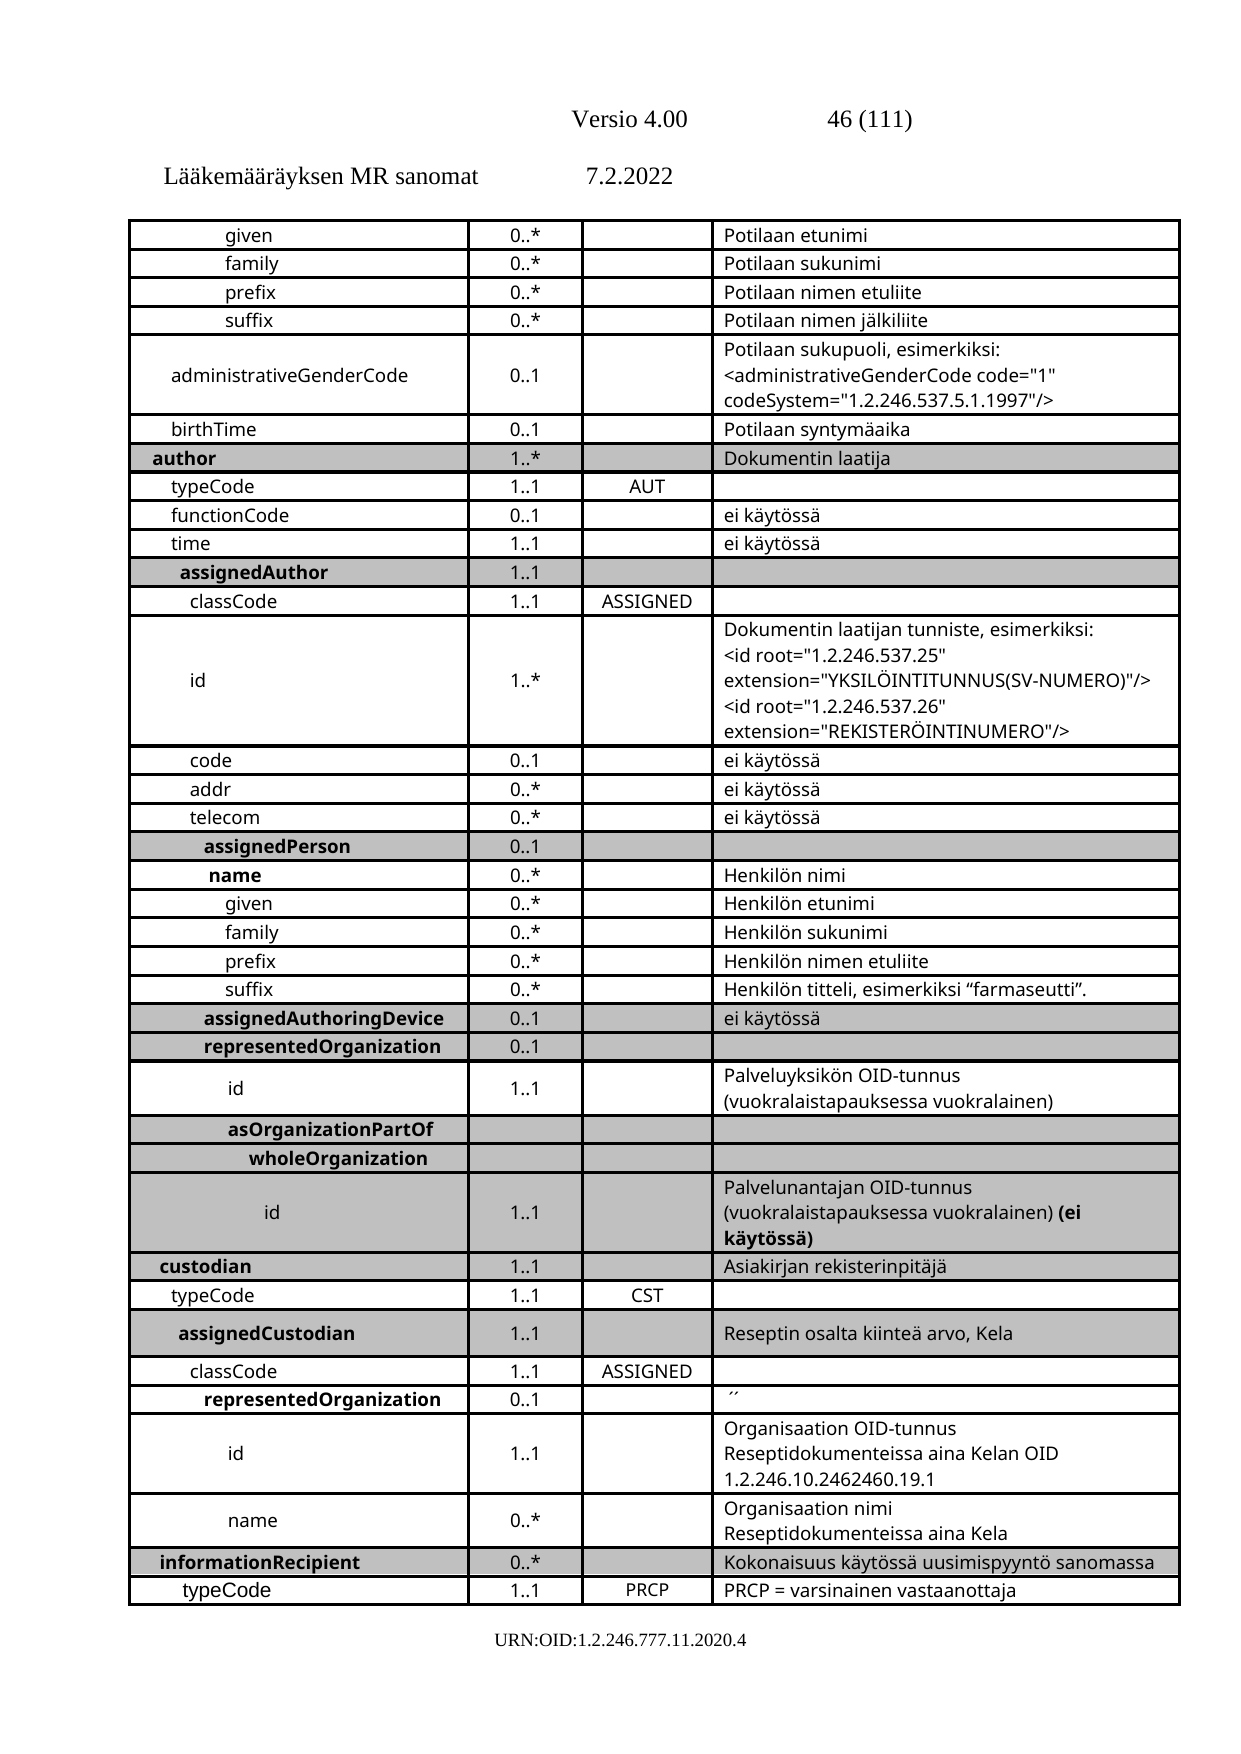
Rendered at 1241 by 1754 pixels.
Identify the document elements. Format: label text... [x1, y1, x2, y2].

table_cell 1..1 [470, 1174, 581, 1251]
table_cell [584, 1145, 711, 1171]
table_cell 1..1 [470, 474, 581, 499]
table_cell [714, 1578, 1178, 1603]
table_cell ASSIGNED [584, 588, 711, 613]
table_cell [584, 1415, 711, 1492]
table_cell prefix [131, 279, 467, 305]
table_cell id [131, 1415, 467, 1492]
table_cell [584, 1311, 711, 1355]
table_cell 1..1 [470, 1254, 581, 1279]
table_cell Henkilön titteli, esimerkiksi “farmaseutti”. [714, 977, 1178, 1002]
table_cell [714, 1145, 1178, 1171]
table_cell Potilaan syntymäaika [714, 416, 1178, 442]
table_cell Potilaan etunimi [714, 222, 1178, 247]
table_cell 0..1 [470, 1034, 581, 1059]
table_cell [584, 1254, 711, 1279]
table_cell 0..1 [470, 1387, 581, 1412]
table_cell 1..1 [470, 1282, 581, 1308]
table_cell ei käytössä [714, 776, 1178, 802]
table_cell CST [584, 1282, 711, 1308]
table_cell AUT [584, 474, 711, 499]
table_cell 0..* [470, 977, 581, 1002]
table_cell classCode [131, 588, 467, 613]
table_cell Reseptin osalta kiinteä arvo, Kela [714, 1311, 1178, 1355]
table_cell [584, 805, 711, 830]
table_cell 1..* [470, 445, 581, 470]
table_cell time [131, 531, 467, 556]
table_cell 0..1 [470, 1005, 581, 1031]
table_cell Palveluyksikön OID-tunnus (vuokralaistapauksessa vuokralainen) [714, 1063, 1178, 1113]
table_cell representedOrganization [131, 1034, 467, 1059]
table_cell Organisaation nimi Reseptidokumenteissa aina Kela [714, 1495, 1178, 1546]
table_cell [584, 1387, 711, 1412]
table_cell 0..* [470, 279, 581, 305]
table_cell code [131, 748, 467, 773]
table_cell telecom [131, 805, 467, 830]
table_cell suffix [131, 308, 467, 333]
table_cell 0..* [470, 222, 581, 247]
table_cell [714, 833, 1178, 859]
table_cell Organisaation OID-tunnus Reseptidokumenteissa aina Kelan OID 1.2.246.10.2462460.19.1 [714, 1415, 1178, 1492]
table_cell wholeOrganization [131, 1145, 467, 1171]
table_cell [584, 445, 711, 470]
table_cell author [131, 445, 467, 470]
table_cell [714, 1117, 1178, 1142]
table_cell ASSIGNED [584, 1358, 711, 1383]
table_cell [584, 977, 711, 1002]
table_cell [584, 776, 711, 802]
table_cell [584, 748, 711, 773]
table_cell [584, 336, 711, 413]
table_cell [584, 1063, 711, 1113]
table_cell family [131, 251, 467, 276]
table_cell 0..1 [470, 833, 581, 859]
table_cell 0..1 [470, 336, 581, 413]
table_cell Asiakirjan rekisterinpitäjä [714, 1254, 1178, 1279]
table_cell [584, 502, 711, 528]
table_cell id [131, 1063, 467, 1113]
table_cell [584, 891, 711, 916]
table_cell assignedAuthor [131, 559, 467, 585]
table_cell classCode [131, 1358, 467, 1383]
table_cell Dokumentin laatijan tunniste, esimerkiksi: <id root="1.2.246.537.25" extension="YKSILÖINTITUNNUS(SV-NUMERO)"/> <id root="1.2.246.537.26" extension="REKISTERÖINTINUMERO"/> [714, 617, 1178, 744]
table_cell [584, 416, 711, 442]
table_cell [584, 1117, 711, 1142]
table_cell assignedPerson [131, 833, 467, 859]
table_cell addr [131, 776, 467, 802]
table_cell asOrganizationPartOf [131, 1117, 467, 1142]
table_cell Potilaan nimen etuliite [714, 279, 1178, 305]
table_cell assignedCustodian [131, 1311, 467, 1355]
table_cell representedOrganization [131, 1387, 467, 1412]
table_cell 1..1 [470, 531, 581, 556]
table_cell 1..1 [470, 588, 581, 613]
table_cell ´´ [714, 1387, 1178, 1412]
table_cell 0..1 [470, 416, 581, 442]
table_cell Potilaan nimen jälkiliite [714, 308, 1178, 333]
table_cell [584, 1495, 711, 1546]
table_cell [584, 559, 711, 585]
table_cell typeCode [131, 474, 467, 499]
table_cell [584, 919, 711, 945]
table_cell 1..1 [470, 1578, 581, 1603]
table_cell Potilaan sukunimi [714, 251, 1178, 276]
table_cell id [131, 617, 467, 744]
table_cell prefix [131, 948, 467, 973]
table_cell Henkilön sukunimi [714, 919, 1178, 945]
table_cell 1..1 [470, 1063, 581, 1113]
table_cell 1..1 [470, 559, 581, 585]
table_cell [714, 1034, 1178, 1059]
table_cell 1..* [470, 617, 581, 744]
table_cell [584, 1005, 711, 1031]
table_cell suffix [131, 977, 467, 1002]
table_cell name [131, 1495, 467, 1546]
table_cell 1..1 [470, 1311, 581, 1355]
table_cell [714, 474, 1178, 499]
table_cell 1..1 [470, 1358, 581, 1383]
table_cell given [131, 891, 467, 916]
table_cell 0..* [470, 891, 581, 916]
table_cell Kokonaisuus käytössä uusimispyyntö sanomassa [714, 1549, 1178, 1574]
table_cell functionCode [131, 502, 467, 528]
table_cell [714, 1282, 1178, 1308]
table_cell [584, 531, 711, 556]
table_cell [584, 251, 711, 276]
table_cell [584, 308, 711, 333]
table_cell PRCP [584, 1578, 711, 1603]
table_cell [584, 222, 711, 247]
table_cell 0..* [470, 862, 581, 887]
table_cell [714, 559, 1178, 585]
table_cell [584, 948, 711, 973]
table_cell ei käytössä [714, 1005, 1178, 1031]
table_cell [584, 862, 711, 887]
table_cell 0..1 [470, 748, 581, 773]
table_cell 0..* [470, 251, 581, 276]
table_cell id [131, 1174, 467, 1251]
table_cell name [131, 862, 467, 887]
table_cell ei käytössä [714, 531, 1178, 556]
table_cell ei käytössä [714, 502, 1178, 528]
table_cell 0..* [470, 776, 581, 802]
table_cell [470, 1145, 581, 1171]
table_cell [584, 1174, 711, 1251]
table_cell typeCode [131, 1578, 467, 1603]
table_cell custodian [131, 1254, 467, 1279]
table_cell birthTime [131, 416, 467, 442]
table_cell informationRecipient [131, 1549, 467, 1574]
table_cell 0..* [470, 1549, 581, 1574]
table_cell [584, 279, 711, 305]
table_cell [470, 1117, 581, 1142]
table_cell typeCode [131, 1282, 467, 1308]
table_cell Henkilön nimi [714, 862, 1178, 887]
table_cell 0..* [470, 919, 581, 945]
table_cell [714, 588, 1178, 613]
table_cell family [131, 919, 467, 945]
table_cell given [131, 222, 467, 247]
table_cell 0..* [470, 308, 581, 333]
table_cell [584, 617, 711, 744]
table_cell 0..* [470, 1495, 581, 1546]
table_cell ei käytössä [714, 805, 1178, 830]
table_cell administrativeGenderCode [131, 336, 467, 413]
table_cell [584, 1549, 711, 1574]
table_cell Dokumentin laatija [714, 445, 1178, 470]
table_cell 0..* [470, 805, 581, 830]
table_cell 0..1 [470, 502, 581, 528]
table_cell assignedAuthoringDevice [131, 1005, 467, 1031]
table_cell Henkilön nimen etuliite [714, 948, 1178, 973]
table_cell 0..* [470, 948, 581, 973]
table_cell [584, 1034, 711, 1059]
table_cell Potilaan sukupuoli, esimerkiksi: <administrativeGenderCode code="1" codeSystem="1.2.246.537.5.1.1997"/> [714, 336, 1178, 413]
table_cell ei käytössä [714, 748, 1178, 773]
table_cell Palvelunantajan OID-tunnus (vuokralaistapauksessa vuokralainen) (ei käytössä) [714, 1174, 1178, 1251]
table_cell [584, 833, 711, 859]
table_cell Henkilön etunimi [714, 891, 1178, 916]
table_cell [714, 1358, 1178, 1383]
table_cell 1..1 [470, 1415, 581, 1492]
